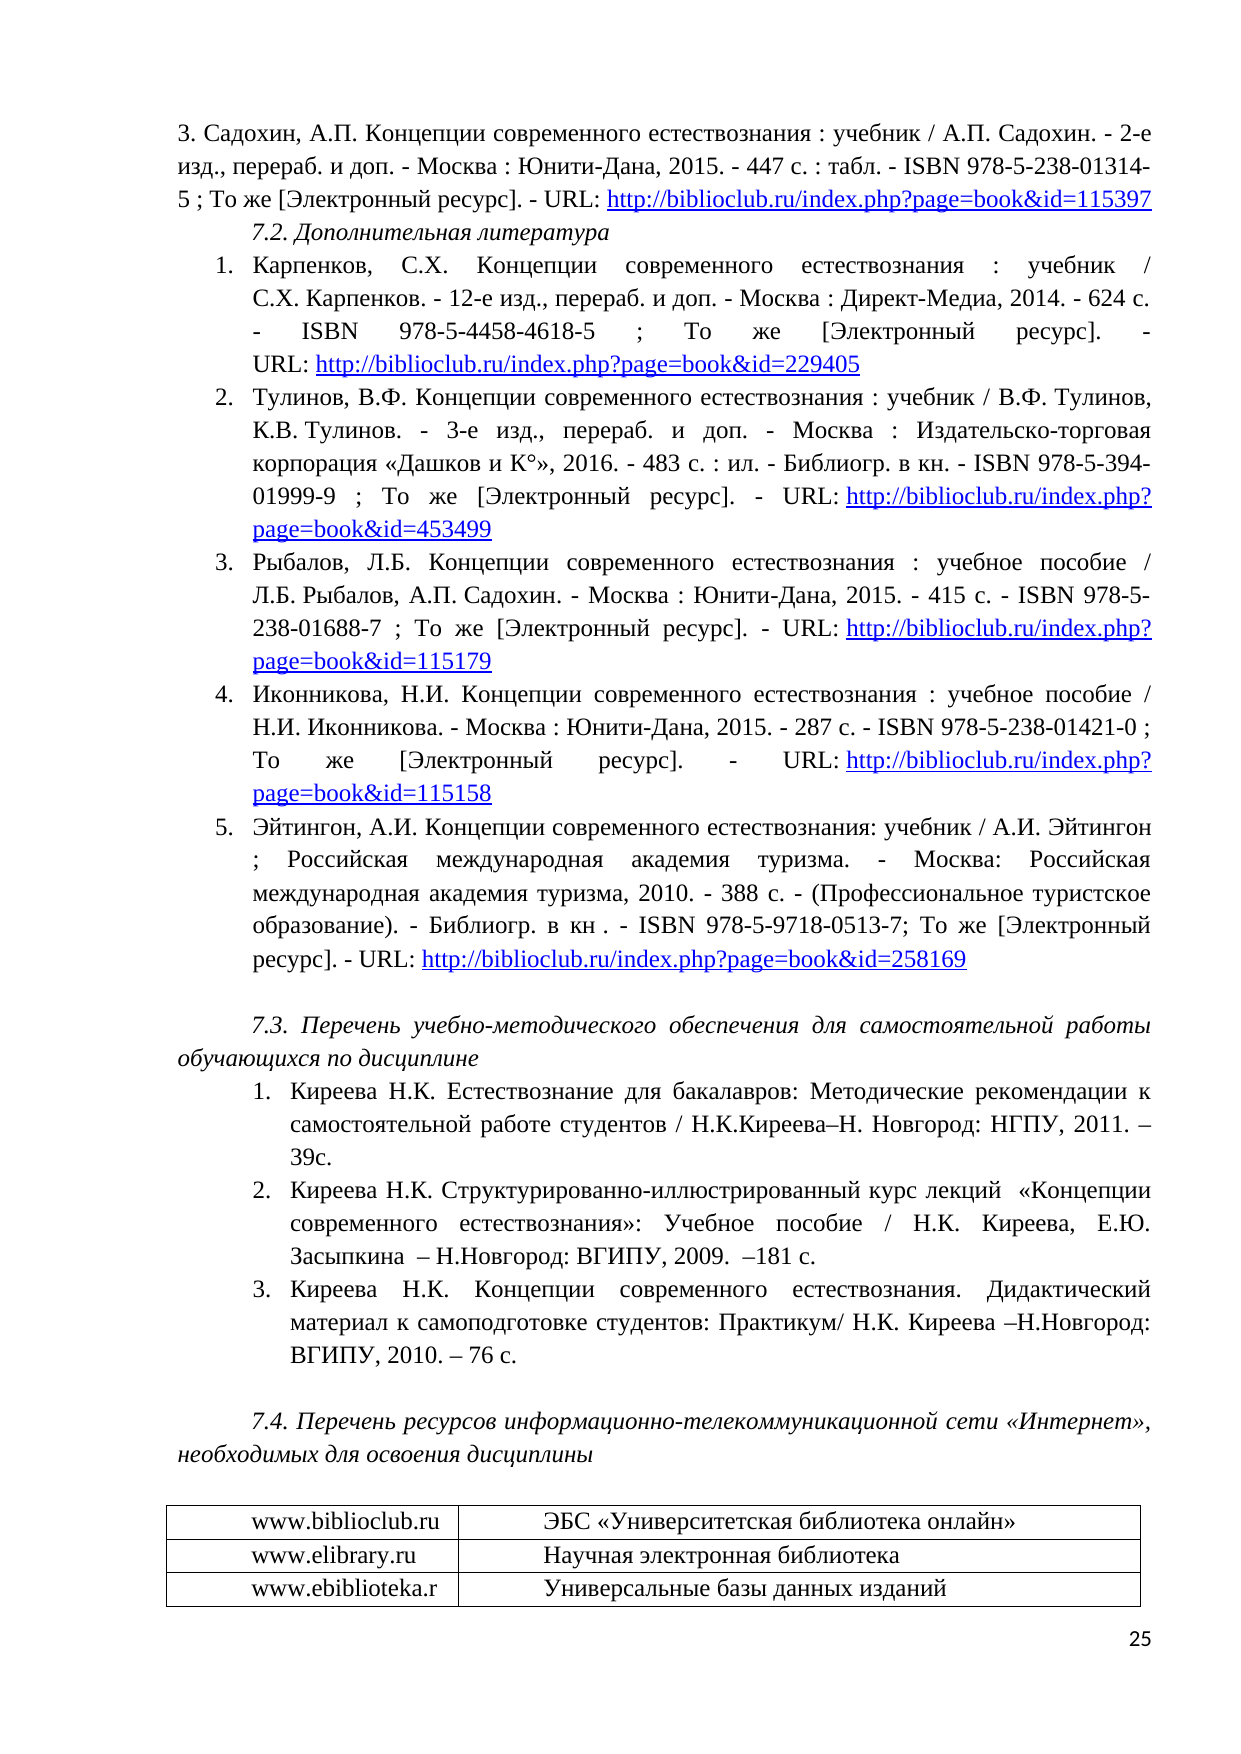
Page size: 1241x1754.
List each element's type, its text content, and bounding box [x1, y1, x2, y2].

text 7.4. Перечень ресурсов информационно-телекоммуникационной сети «Интернет», необходимых для освоения дисциплины [177, 1406, 1152, 1468]
table_header www.biblioclub.ru [167, 1506, 458, 1539]
list Рыбалов, Л.Б. Концепции современного естествознания : учебное пособие / Л.Б. Рыбалов, А.П. Садохин. - Москва : Юнити-Дана, 2015. - 415 с. - ISBN 978-5-238-01688-7 ; То же [Электронный ресурс]. - URL: http://biblioclub.ru/index.php?page=book&id=115179 [215, 547, 1152, 675]
text 3. Садохин, А.П. Концепции современного естествознания : учебник / А.П. Садохин. - 2-е изд., перераб. и доп. - Москва : Юнити-Дана, 2015. - 447 с. : табл. - ISBN 978-5-238-01314-5 ; То же [Электронный ресурс]. - URL: http://biblioclub.ru/index.php?page=book&id=115397 [177, 118, 1152, 213]
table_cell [459, 1573, 1140, 1606]
list Иконникова, Н.И. Концепции современного естествознания : учебное пособие / Н.И. Иконникова. - Москва : Юнити-Дана, 2015. - 287 с. - ISBN 978-5-238-01421-0 ; То же [Электронный ресурс]. - URL: http://biblioclub.ru/index.php?page=book&id=115158 [215, 679, 1152, 807]
list Киреева Н.К. Естествознание для бакалавров: Методические рекомендации к самостоятельной работе студентов / Н.К.Киреева–Н. Новгород: НГПУ, 2011. – 39с. [252, 1076, 1152, 1171]
table_header ЭБС «Университетская библиотека онлайн» [459, 1506, 1140, 1539]
table_cell www.ebiblioteka.ru [167, 1573, 458, 1606]
list Киреева Н.К. Концепции современного естествознания. Дидактический материал к самоподготовке студентов: Практикум/ Н.К. Киреева –Н.Новгород: ВГИПУ, 2010. – 76 с. [252, 1274, 1152, 1369]
list Киреева Н.К. Структурированно-иллюстрированный курс лекций «Концепции современного естествознания»: Учебное пособие / Н.К. Киреева, Е.Ю. Засыпкина – Н.Новгород: ВГИПУ, 2009. –181 с. [252, 1175, 1152, 1269]
list Эйтингон, А.И. Концепции современного естествознания: учебник / А.И. Эйтингон ; Российская международная академия туризма. - Москва: Российская международная академия туризма, 2010. - 388 с. - (Профессиональное туристское образование). - Библиогр. в кн . - ISBN 978-5-9718-0513-7; То же [Электронный ресурс]. - URL: http://biblioclub.ru/index.php?page=book&id=258169 [215, 812, 1152, 972]
text 7.3. Перечень учебно-методического обеспечения для самостоятельной работы обучающихся по дисциплине [177, 1010, 1152, 1071]
table_cell www.elibrary.ru [167, 1540, 458, 1572]
text 7.2. Дополнительная литература [177, 217, 1152, 246]
table_cell Научная электронная библиотека [459, 1540, 1140, 1572]
list Тулинов, В.Ф. Концепции современного естествознания : учебник / В.Ф. Тулинов, К.В. Тулинов. - 3-е изд., перераб. и доп. - Москва : Издательско-торговая корпорация «Дашков и К°», 2016. - 483 с. : ил. - Библиогр. в кн. - ISBN 978-5-394-01999-9 ; То же [Электронный ресурс]. - URL: http://biblioclub.ru/index.php?page=book&id=453499 [215, 382, 1152, 543]
list Карпенков, С.Х. Концепции современного естествознания : учебник / С.Х. Карпенков. - 12-е изд., перераб. и доп. - Москва : Директ-Медиа, 2014. - 624 с. - ISBN 978-5-4458-4618-5 ; То же [Электронный ресурс]. - URL: http://biblioclub.ru/index.php?page=book&id=229405 [215, 250, 1152, 378]
